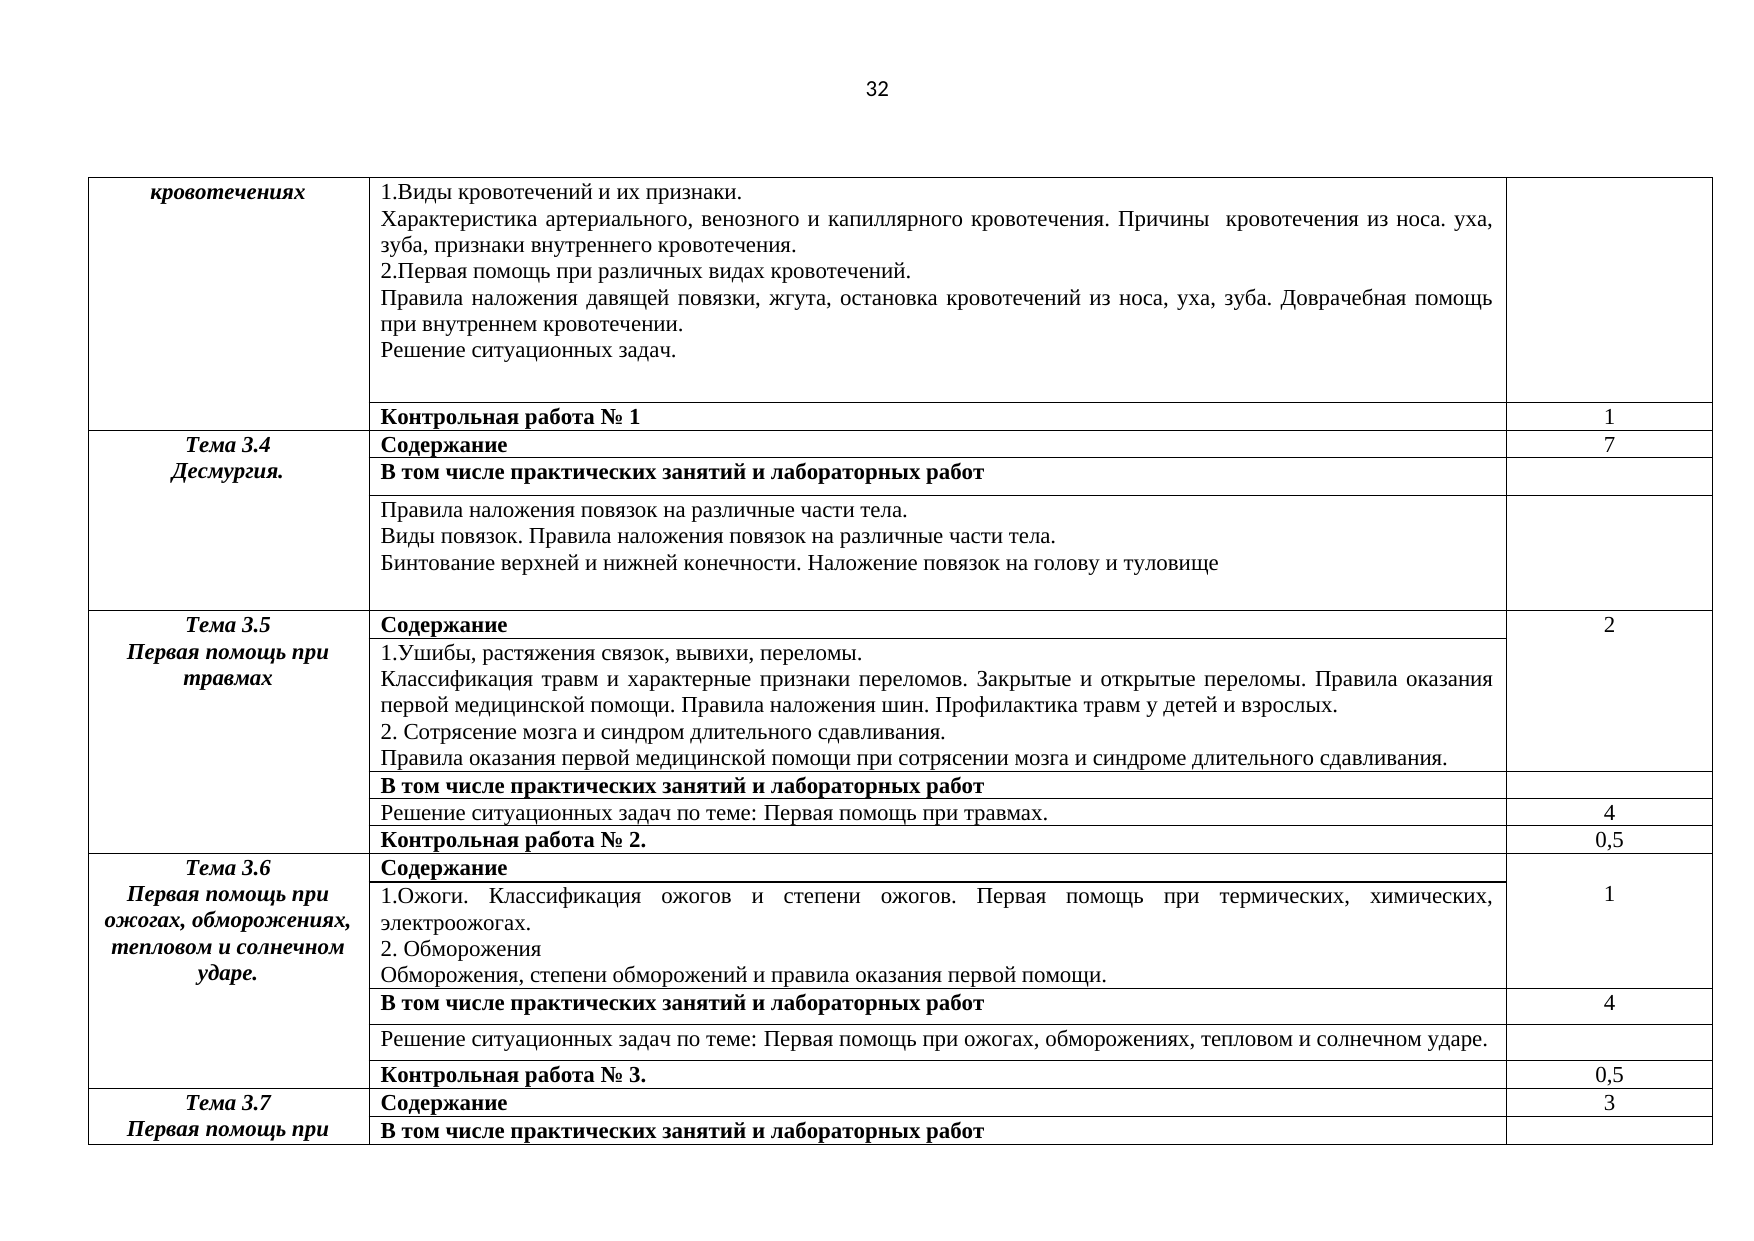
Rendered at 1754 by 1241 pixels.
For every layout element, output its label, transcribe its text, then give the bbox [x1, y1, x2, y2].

table_cell 1.Ушибы, растяжения связок, вывихи, переломы. Классификация травм и характерные признаки переломов. Закрытые и открытые переломы. Правила оказания первой медицинской помощи. Правила наложения шин. Профилактика травм у детей и взрослых. 2. Сотрясение мозга и синдром длительного сдавливания. Правила оказания первой медицинской помощи при сотрясении мозга и синдроме длительного сдавливания. [370, 639, 1506, 771]
table_cell 4 [1507, 799, 1712, 825]
table_cell Тема 3.6 Первая помощь при ожогах, обморожениях, тепловом и солнечном ударе. [89, 854, 369, 1088]
table_cell [1507, 496, 1712, 610]
table_cell Контрольная работа № 1 [370, 403, 1506, 430]
table_cell Контрольная работа № 2. [370, 826, 1506, 853]
table_cell Содержание [370, 854, 1506, 881]
table_cell [1507, 178, 1712, 402]
table_cell В том числе практических занятий и лабораторных работ [370, 989, 1506, 1024]
table_cell [1507, 1025, 1712, 1060]
table_cell 1 [1507, 403, 1712, 430]
table_cell В том числе практических занятий и лабораторных работ [370, 1117, 1506, 1144]
table_cell В том числе практических занятий и лабораторных работ [370, 458, 1506, 495]
table_cell Правила наложения повязок на различные части тела. Виды повязок. Правила наложения повязок на различные части тела. Бинтование верхней и нижней конечности. Наложение повязок на голову и туловище [370, 496, 1506, 610]
table_cell В том числе практических занятий и лабораторных работ [370, 772, 1506, 798]
table_cell Решение ситуационных задач по теме: Первая помощь при ожогах, обморожениях, тепловом и солнечном ударе. [370, 1025, 1506, 1060]
table_cell 0,5 [1507, 826, 1712, 853]
table_cell 7 [1507, 431, 1712, 457]
table_cell 2 [1507, 611, 1712, 771]
table_cell 1 [1507, 854, 1712, 988]
table_cell Решение ситуационных задач по теме: Первая помощь при травмах. [370, 799, 1506, 825]
table_cell Тема 3.4 Десмургия. [89, 431, 369, 610]
table_cell Тема 3.7 Первая помощь при попадании инородных тел [89, 1089, 369, 1144]
table_cell [1507, 1117, 1712, 1144]
table_cell Содержание [370, 1089, 1506, 1116]
table_cell 4 [1507, 989, 1712, 1024]
table_cell 0,5 [1507, 1061, 1712, 1088]
table_cell 1.Ожоги. Классификация ожогов и степени ожогов. Первая помощь при термических, химических, электроожогах. 2. Обморожения Обморожения, степени обморожений и правила оказания первой помощи. [370, 883, 1506, 988]
table_cell [1507, 772, 1712, 798]
table_cell Контрольная работа № 3. [370, 1061, 1506, 1088]
table_cell [1507, 458, 1712, 495]
table_cell Содержание [370, 431, 1506, 457]
table_cell Тема 3.5 Первая помощь при травмах [89, 611, 369, 853]
table_cell Содержание [370, 611, 1506, 638]
table_cell 3 [1507, 1089, 1712, 1116]
table_cell 1.Виды кровотечений и их признаки. Характеристика артериального, венозного и капиллярного кровотечения. Причины кровотечения из носа. уха, зуба, признаки внутреннего кровотечения. 2.Первая помощь при различных видах кровотечений. Правила наложения давящей повязки, жгута, остановка кровотечений из носа, уха, зуба. Доврачебная помощь при внутреннем кровотечении. Решение ситуационных задач. [370, 178, 1506, 402]
